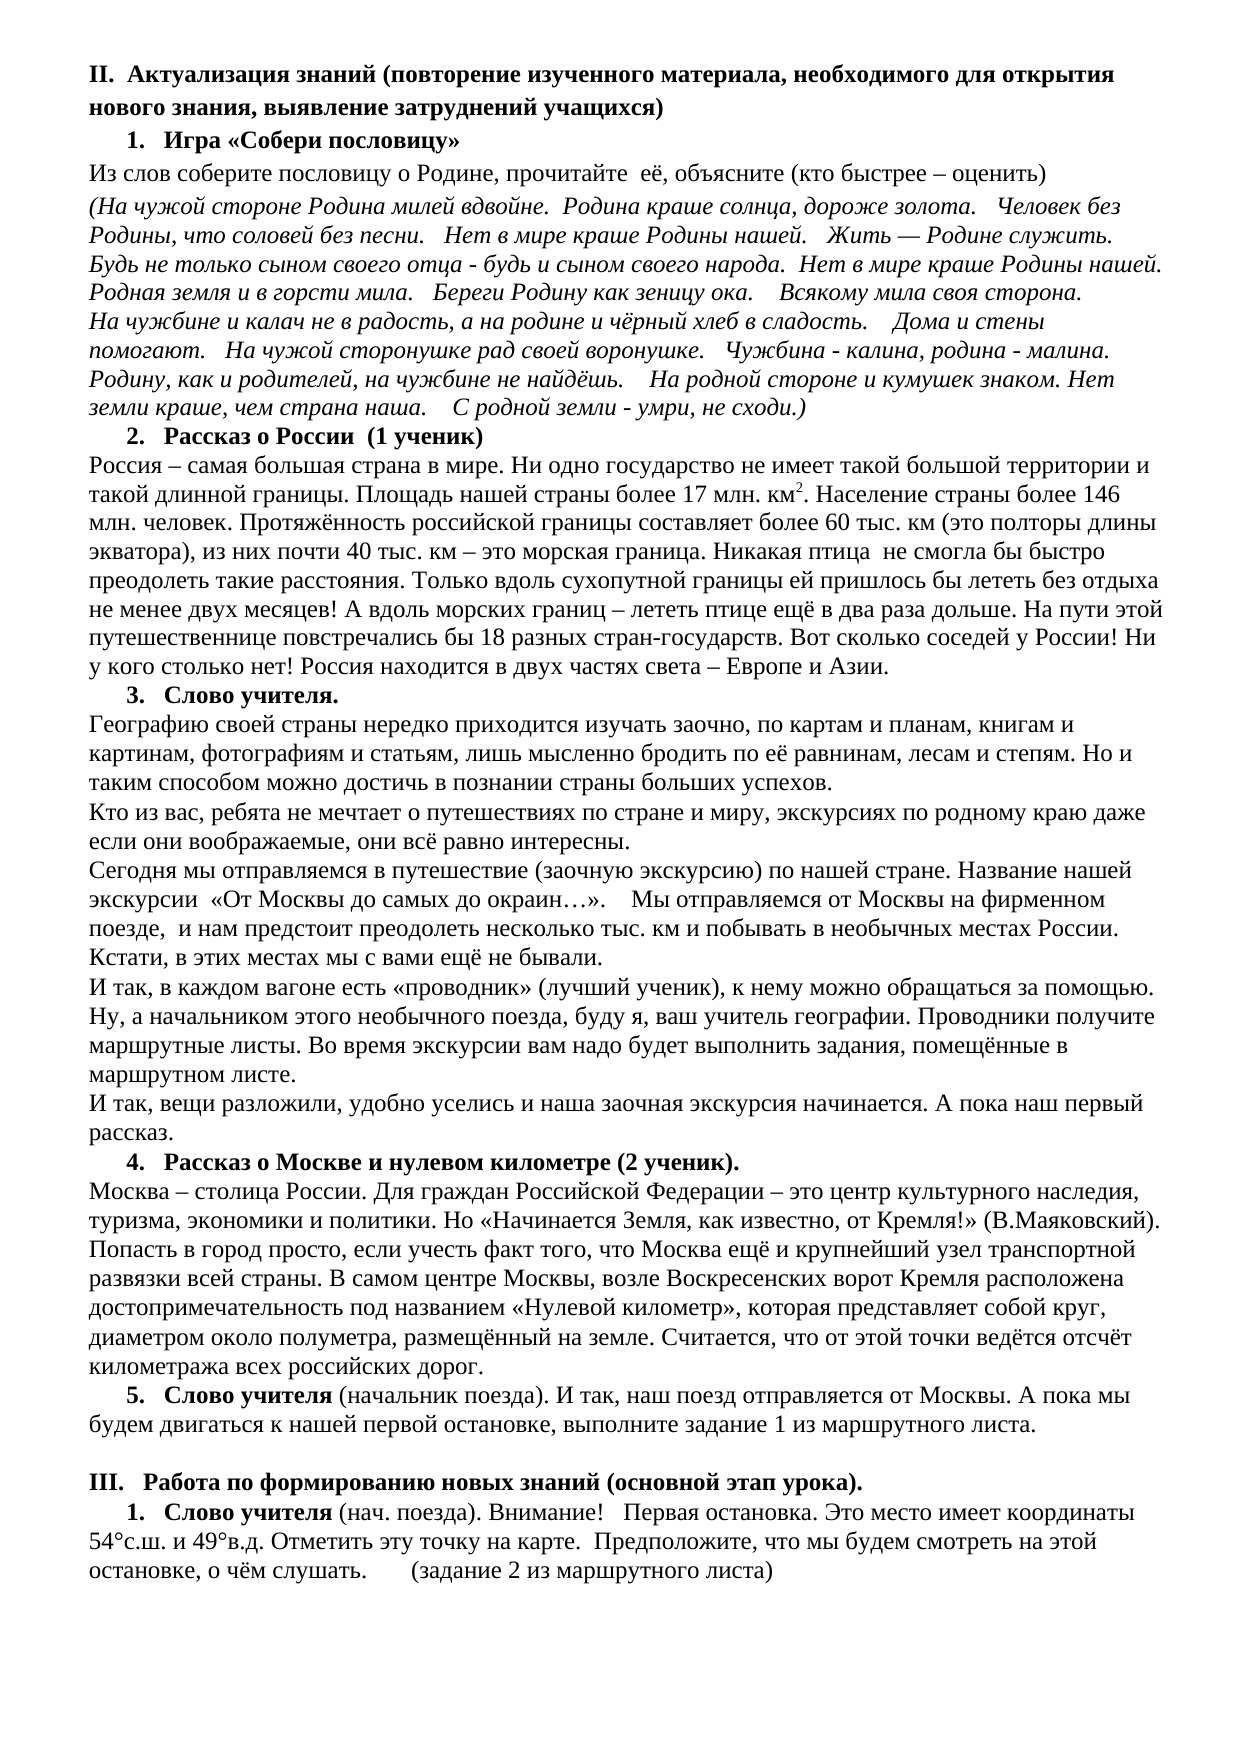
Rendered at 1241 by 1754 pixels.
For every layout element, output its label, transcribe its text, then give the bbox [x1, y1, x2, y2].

text И так, вещи разложили, удобно уселись и наша заочная экскурсия начинается. А пока наш первый рассказ. [89, 1088, 1167, 1146]
text На чужбине и калач не в радость, а на родине и чёрный хлеб в сладость. Дома и стены помогают. На чужой сторонушке рад своей воронушке. Чужбина - калина, родина - малина. Родину, как и родителей, на чужбине не найдёшь. На родной стороне и кумушек знаком. Нет земли краше, чем страна наша. С родной земли - умри, не сходи.) [89, 306, 1167, 421]
list Слово учителя. [126, 680, 1167, 709]
text Россия – самая большая страна в мире. Ни одно государство не имеет такой большой территории и такой длинной границы. Площадь нашей страны более 17 млн. км2. Население страны более 146 млн. человек. Протяжённость российской границы составляет более 60 тыс. км (это полторы длины экватора), из них почти 40 тыс. км – это морская граница. Никакая птица не смогла бы быстро преодолеть такие расстояния. Только вдоль сухопутной границы ей пришлось бы лететь без отдыха не менее двух месяцев! А вдоль морских границ – лететь птице ещё в два раза дольше. На пути этой путешественнице повстречались бы 18 разных стран-государств. Вот сколько соседей у России! Ни у кого столько нет! Россия находится в двух частях света – Европе и Азии. [89, 450, 1167, 680]
text Сегодня мы отправляемся в путешествие (заочную экскурсию) по нашей стране. Название нашей экскурсии «От Москвы до самых до окраин…». Мы отправляемся от Москвы на фирменном поезде, и нам предстоит преодолеть несколько тыс. км и побывать в необычных местах России. Кстати, в этих местах мы с вами ещё не бывали. [89, 854, 1167, 971]
list Слово учителя (нач. поезда). Внимание! Первая остановка. Это место имеет координаты [126, 1496, 1167, 1525]
text Родная земля и в горсти мила. Береги Родину как зеницу ока. Всякому мила своя сторона. [89, 277, 1167, 306]
list Слово учителя (начальник поезда). И так, наш поезд отправляется от Москвы. А пока мы [126, 1379, 1167, 1409]
text И так, в каждом вагоне есть «проводник» (лучший ученик), к нему можно обращаться за помощью. Ну, а начальником этого необычного поезда, буду я, ваш учитель географии. Проводники получите маршрутные листы. Во время экскурсии вам надо будет выполнить задания, помещённые в маршрутном листе. [89, 971, 1167, 1088]
text Будь не только сыном своего отца - будь и сыном своего народа. Нет в мире краше Родины нашей. [89, 249, 1167, 277]
text Кто из вас, ребята не мечтает о путешествиях по стране и миру, экскурсиях по родному краю даже если они воображаемые, они всё равно интересны. [89, 796, 1167, 854]
text 54°с.ш. и 49°в.д. Отметить эту точку на карте. Предположите, что мы будем смотреть на этой остановке, о чём слушать. (задание 2 из маршрутного листа) [89, 1525, 1167, 1584]
text Москва – столица России. Для граждан Российской Федерации – это центр культурного наследия, туризма, экономики и политики. Но «Начинается Земля, как известно, от Кремля!» (В.Маяковский). Попасть в город просто, если учесть факт того, что Москва ещё и крупнейший узел транспортной развязки всей страны. В самом центре Москвы, возле Воскресенских ворот Кремля расположена достопримечательность под названием «Нулевой километр», которая представляет собой круг, диаметром около полуметра, размещённый на земле. Считается, что от этой точки ведётся отсчёт километража всех российских дорог. [89, 1175, 1167, 1379]
list Рассказ о России (1 ученик) [126, 421, 1167, 450]
text будем двигаться к нашей первой остановке, выполните задание 1 из маршрутного листа. [89, 1409, 1167, 1438]
text ІІІ. Работа по формированию новых знаний (основной этап урока). [89, 1467, 1167, 1496]
text Из слов соберите пословицу о Родине, прочитайте её, объясните (кто быстрее – оценить) [89, 158, 1167, 187]
text ІІ. Актуализация знаний (повторение изученного материала, необходимого для открытия нового знания, выявление затруднений учащихся) [89, 59, 1167, 121]
text Географию своей страны нередко приходится изучать заочно, по картам и планам, книгам и картинам, фотографиям и статьям, лишь мысленно бродить по её равнинам, лесам и степям. Но и таким способом можно достичь в познании страны больших успехов. [89, 709, 1167, 796]
list Рассказ о Москве и нулевом километре (2 ученик). [126, 1146, 1167, 1175]
list Игра «Собери пословицу» [126, 125, 1167, 154]
text (На чужой стороне Родина милей вдвойне. Родина краше солнца, дороже золота. Человек без Родины, что соловей без песни. Нет в мире краше Родины нашей. Жить — Родине служить. [89, 191, 1167, 249]
